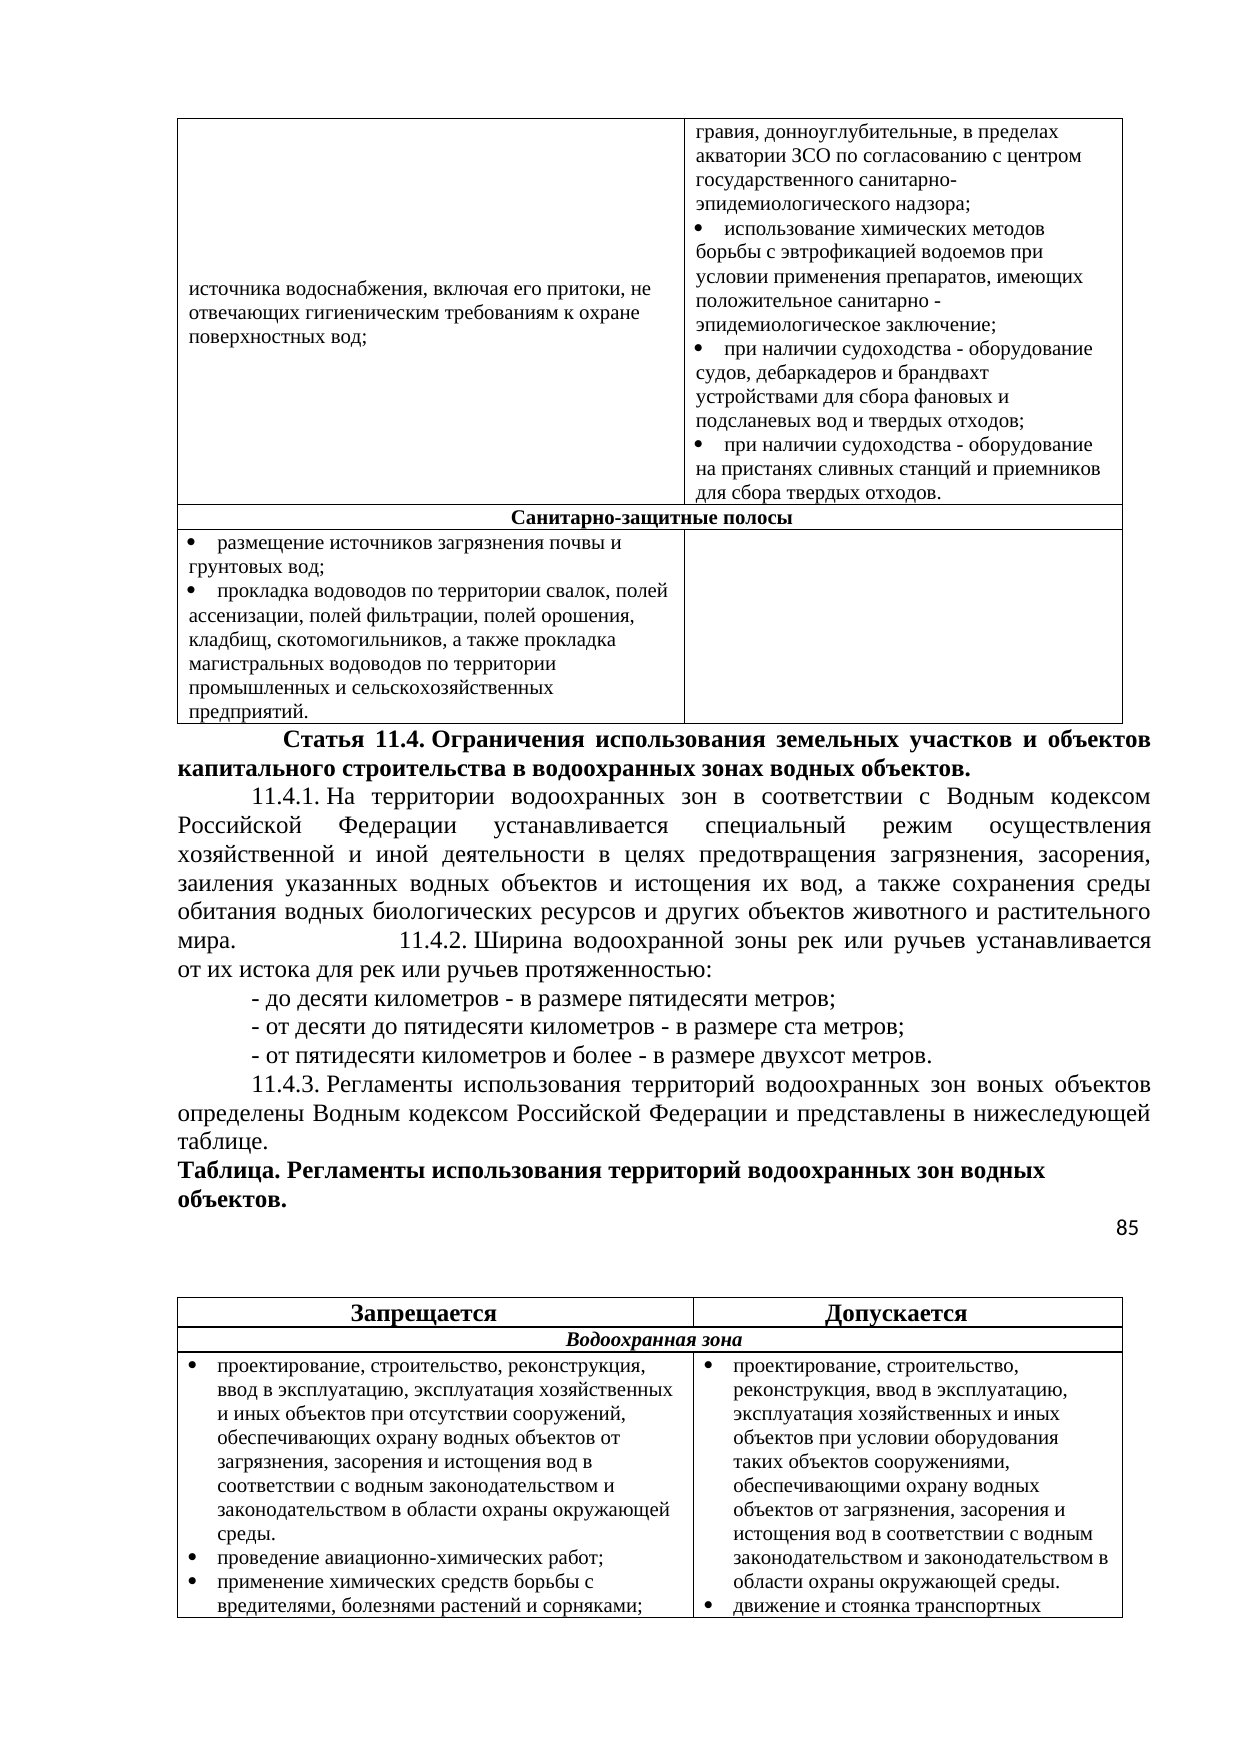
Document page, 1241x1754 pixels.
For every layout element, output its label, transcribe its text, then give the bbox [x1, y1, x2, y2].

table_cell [694, 1353, 1122, 1617]
text 11.4.1. На территории водоохранных зон в соответствии с Водным кодексом Российской Федерации устанавливается специальный режим осуществления хозяйственной и иной деятельности в целях предотвращения загрязнения, засорения, заиления указанных водных объектов и истощения их вод, а также сохранения среды обитания водных биологических ресурсов и других объектов животного и растительного мира. 11.4.2. Ширина водоохранной зоны рек или ручьев устанавливается от их истока для рек или ручьев протяженностью: [177, 781, 1152, 983]
text 85 [177, 1213, 1152, 1241]
table_header Допускается [694, 1298, 1122, 1326]
table_cell Санитарно-защитные полосы [178, 505, 1122, 529]
text Таблица. Регламенты использования территорий водоохранных зон водных объектов. [177, 1155, 1124, 1213]
list - от пятидесяти километров и более - в размере двухсот метров. [251, 1040, 1152, 1069]
text 11.4.3. Регламенты использования территорий водоохранных зон воных объектов определены Водным кодексом Российской Федерации и представлены в нижеследующей таблице. [177, 1069, 1152, 1155]
table_cell [685, 530, 1122, 723]
list - от десяти до пятидесяти километров - в размере ста метров; [251, 1011, 1152, 1040]
list Статья 11.4. Ограничения использования земельных участков и объектов капитального строительства в водоохранных зонах водных объектов. [177, 724, 1152, 781]
table_cell размещение источников загрязнения почвы и грунтовых вод; прокладка водоводов по территории свалок, полей ассенизации, полей фильтрации, полей орошения, кладбищ, скотомогильников, а также прокладка магистральных водоводов по территории промышленных и сельскохозяйственных предприятий. [178, 530, 684, 723]
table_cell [178, 1353, 693, 1617]
table_header Запрещается [178, 1298, 693, 1326]
list - до десяти километров - в размере пятидесяти метров; [251, 983, 1152, 1011]
table_cell Водоохранная зона [178, 1328, 1122, 1351]
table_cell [178, 119, 684, 504]
